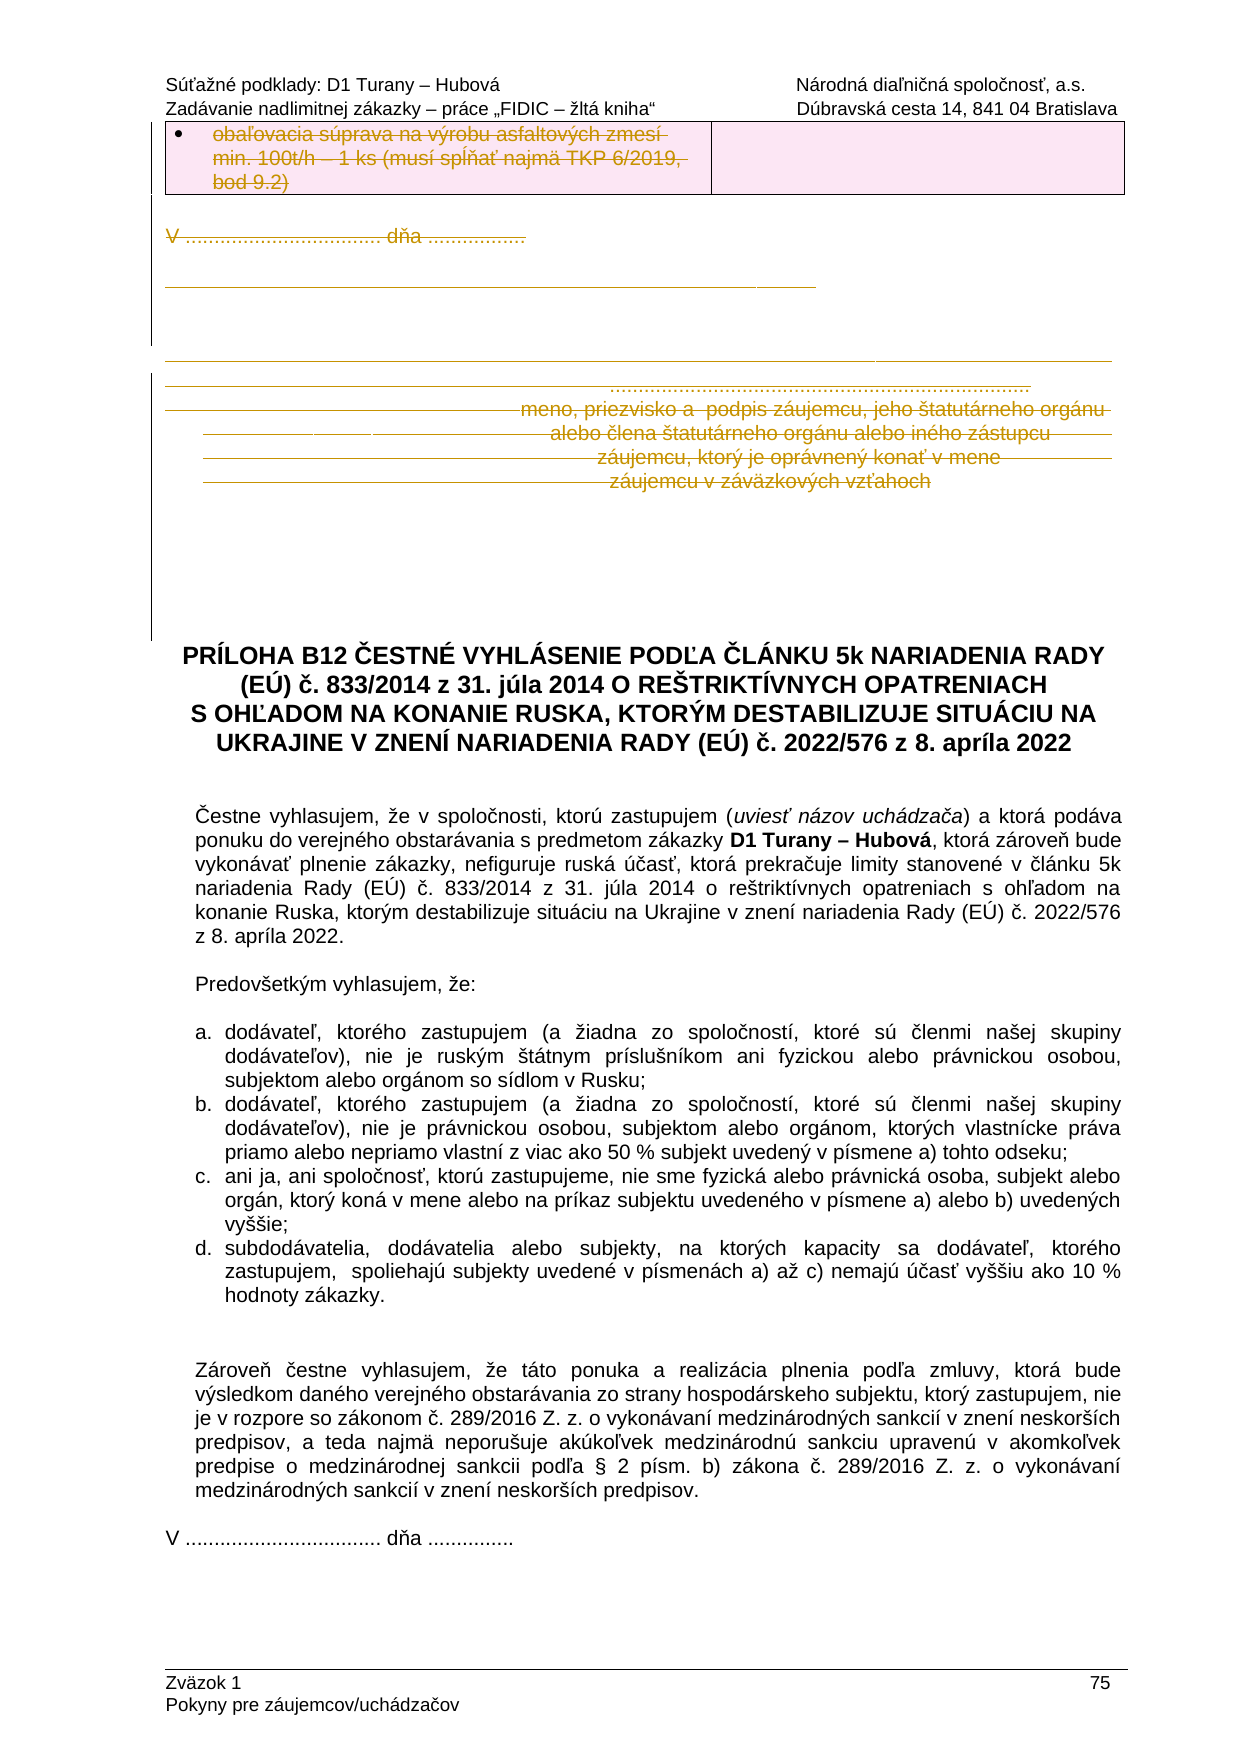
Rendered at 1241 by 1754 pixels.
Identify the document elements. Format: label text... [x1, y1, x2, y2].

text V .................................. dňa ............... [165, 1526, 1122, 1549]
text PRÍLOHA B12 ČESTNÉ VYHLÁSENIE PODĽA ČLÁNKU 5k NARIADENIA RADY (EÚ) č. 833/2014 z 31. júla 2014 O REŠTRIKTÍVNYCH OPATRENIACH S OHĽADOM NA KONANIE RUSKA, KTORÝM DESTABILIZUJE SITUÁCIU NA UKRAJINE V ZNENÍ NARIADENIA RADY (EÚ) č. 2022/576 z 8. apríla 2022 [165, 641, 1122, 756]
list Čestne vyhlasujem, že v spoločnosti, ktorú zastupujem (uviesť názov uchádzača) a ktorá podáva ponuku do verejného obstarávania s predmetom zákazky D1 Turany – Hubová, ktorá zároveň bude vykonávať plnenie zákazky, nefiguruje ruská účasť, ktorá prekračuje limity stanovené v článku 5k nariadenia Rady (EÚ) č. 833/2014 z 31. júla 2014 o reštriktívnych opatreniach s ohľadom na konanie Ruska, ktorým destabilizuje situáciu na Ukrajine v znení nariadenia Rady (EÚ) č. 2022/576 z 8. apríla 2022. [195, 804, 1122, 948]
list d. subdodávatelia, dodávatelia alebo subjekty, na ktorých kapacity sa dodávateľ, ktorého zastupujem, spoliehajú subjekty uvedené v písmenách a) až c) nemajú účasť vyššiu ako 10 % hodnoty zákazky. [195, 1235, 1122, 1307]
list Zároveň čestne vyhlasujem, že táto ponuka a realizácia plnenia podľa zmluvy, ktorá bude výsledkom daného verejného obstarávania zo strany hospodárskeho subjektu, ktorý zastupujem, nie je v rozpore so zákonom č. 289/2016 Z. z. o vykonávaní medzinárodných sankcií v znení neskorších predpisov, a teda najmä neporušuje akúkoľvek medzinárodnú sankciu upravenú v akomkoľvek predpise o medzinárodnej sankcii podľa § 2 písm. b) zákona č. 289/2016 Z. z. o vykonávaní medzinárodných sankcií v znení neskorších predpisov. [195, 1358, 1122, 1502]
list Predovšetkým vyhlasujem, že: [195, 972, 1122, 996]
list a. dodávateľ, ktorého zastupujem (a žiadna zo spoločností, ktoré sú členmi našej skupiny dodávateľov), nie je ruským štátnym príslušníkom ani fyzickou alebo právnickou osobou, subjektom alebo orgánom so sídlom v Rusku; [195, 1020, 1122, 1092]
list b. dodávateľ, ktorého zastupujem (a žiadna zo spoločností, ktoré sú členmi našej skupiny dodávateľov), nie je právnickou osobou, subjektom alebo orgánom, ktorých vlastnícke práva priamo alebo nepriamo vlastní z viac ako 50 % subjekt uvedený v písmene a) tohto odseku; [195, 1092, 1122, 1163]
list c. ani ja, ani spoločnosť, ktorú zastupujeme, nie sme fyzická alebo právnická osoba, subjekt alebo orgán, ktorý koná v mene alebo na príkaz subjektu uvedeného v písmene a) alebo b) uvedených vyššie; [195, 1163, 1122, 1235]
